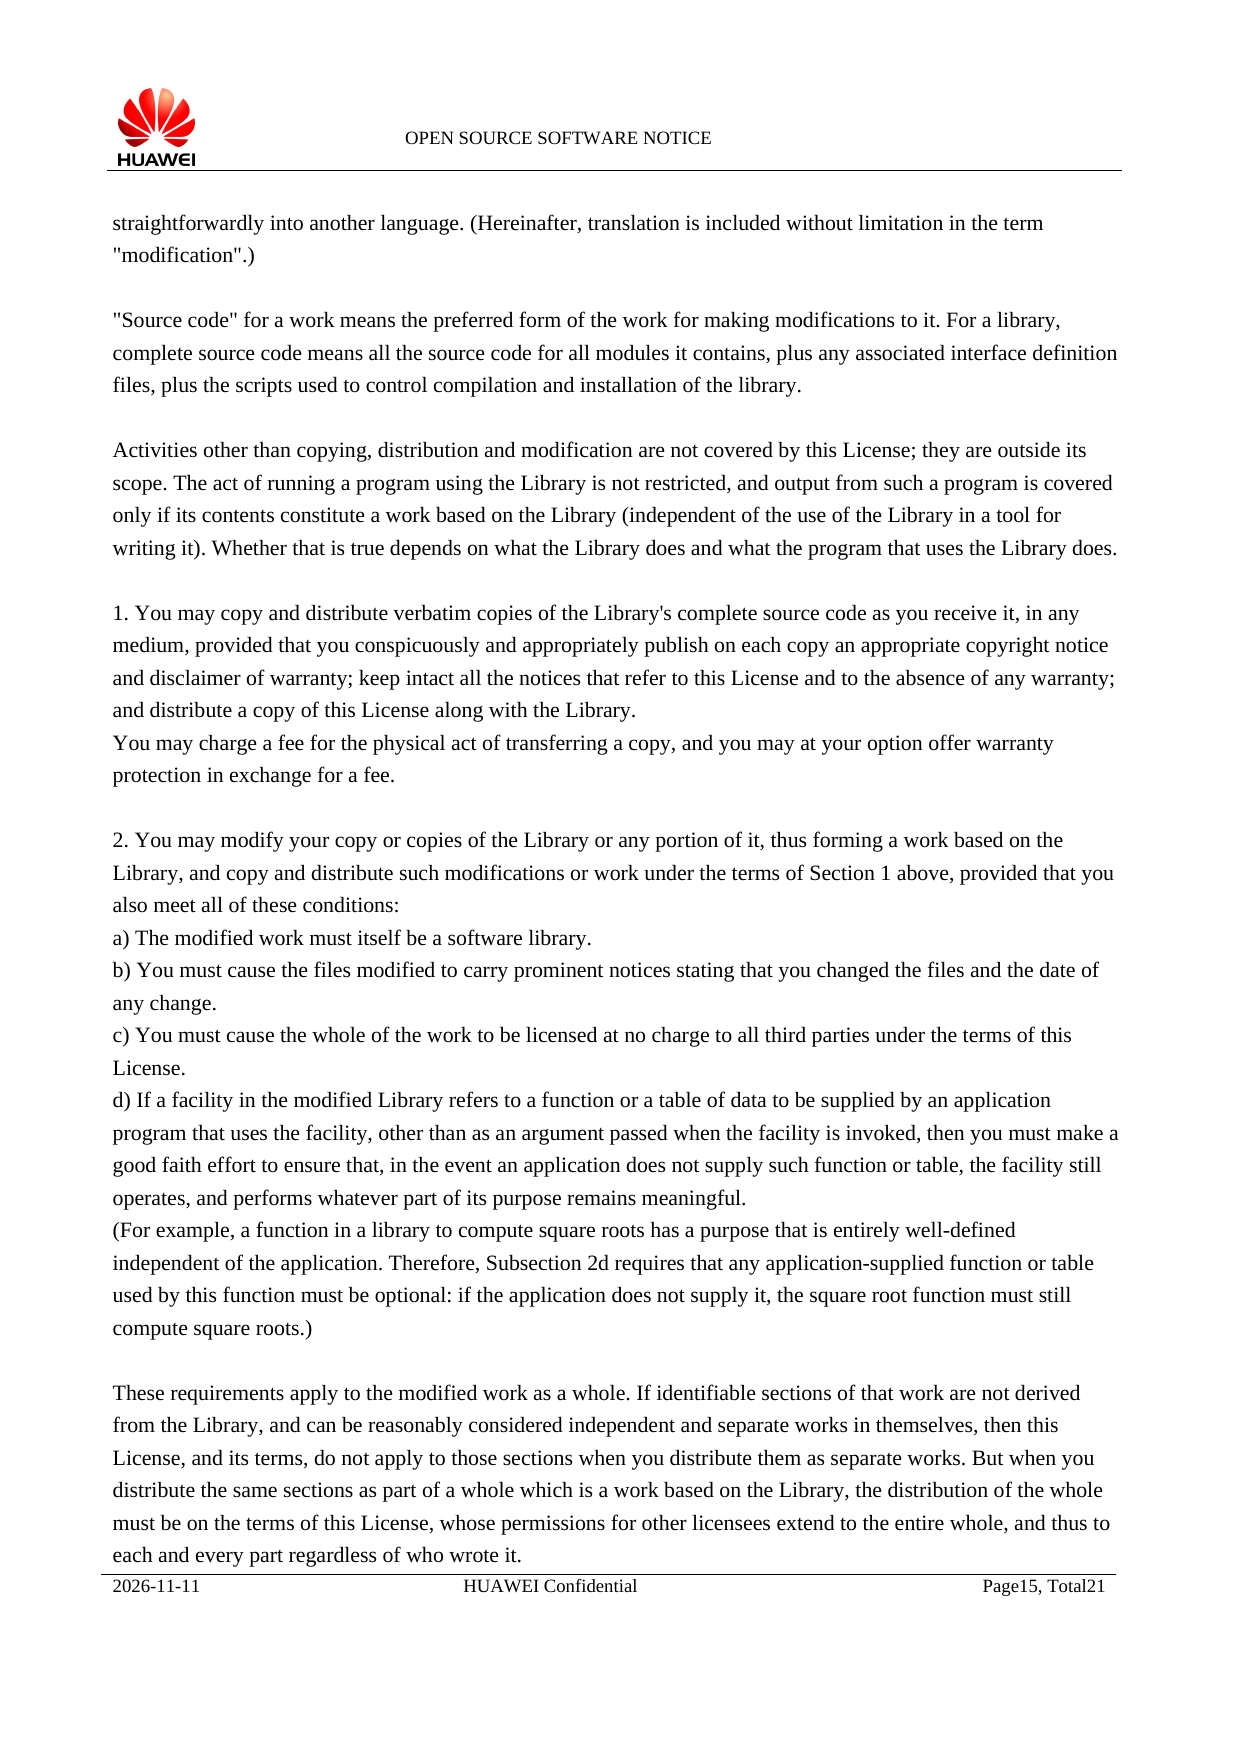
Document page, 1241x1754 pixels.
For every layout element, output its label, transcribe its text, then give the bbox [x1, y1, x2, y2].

picture [118, 88, 195, 166]
